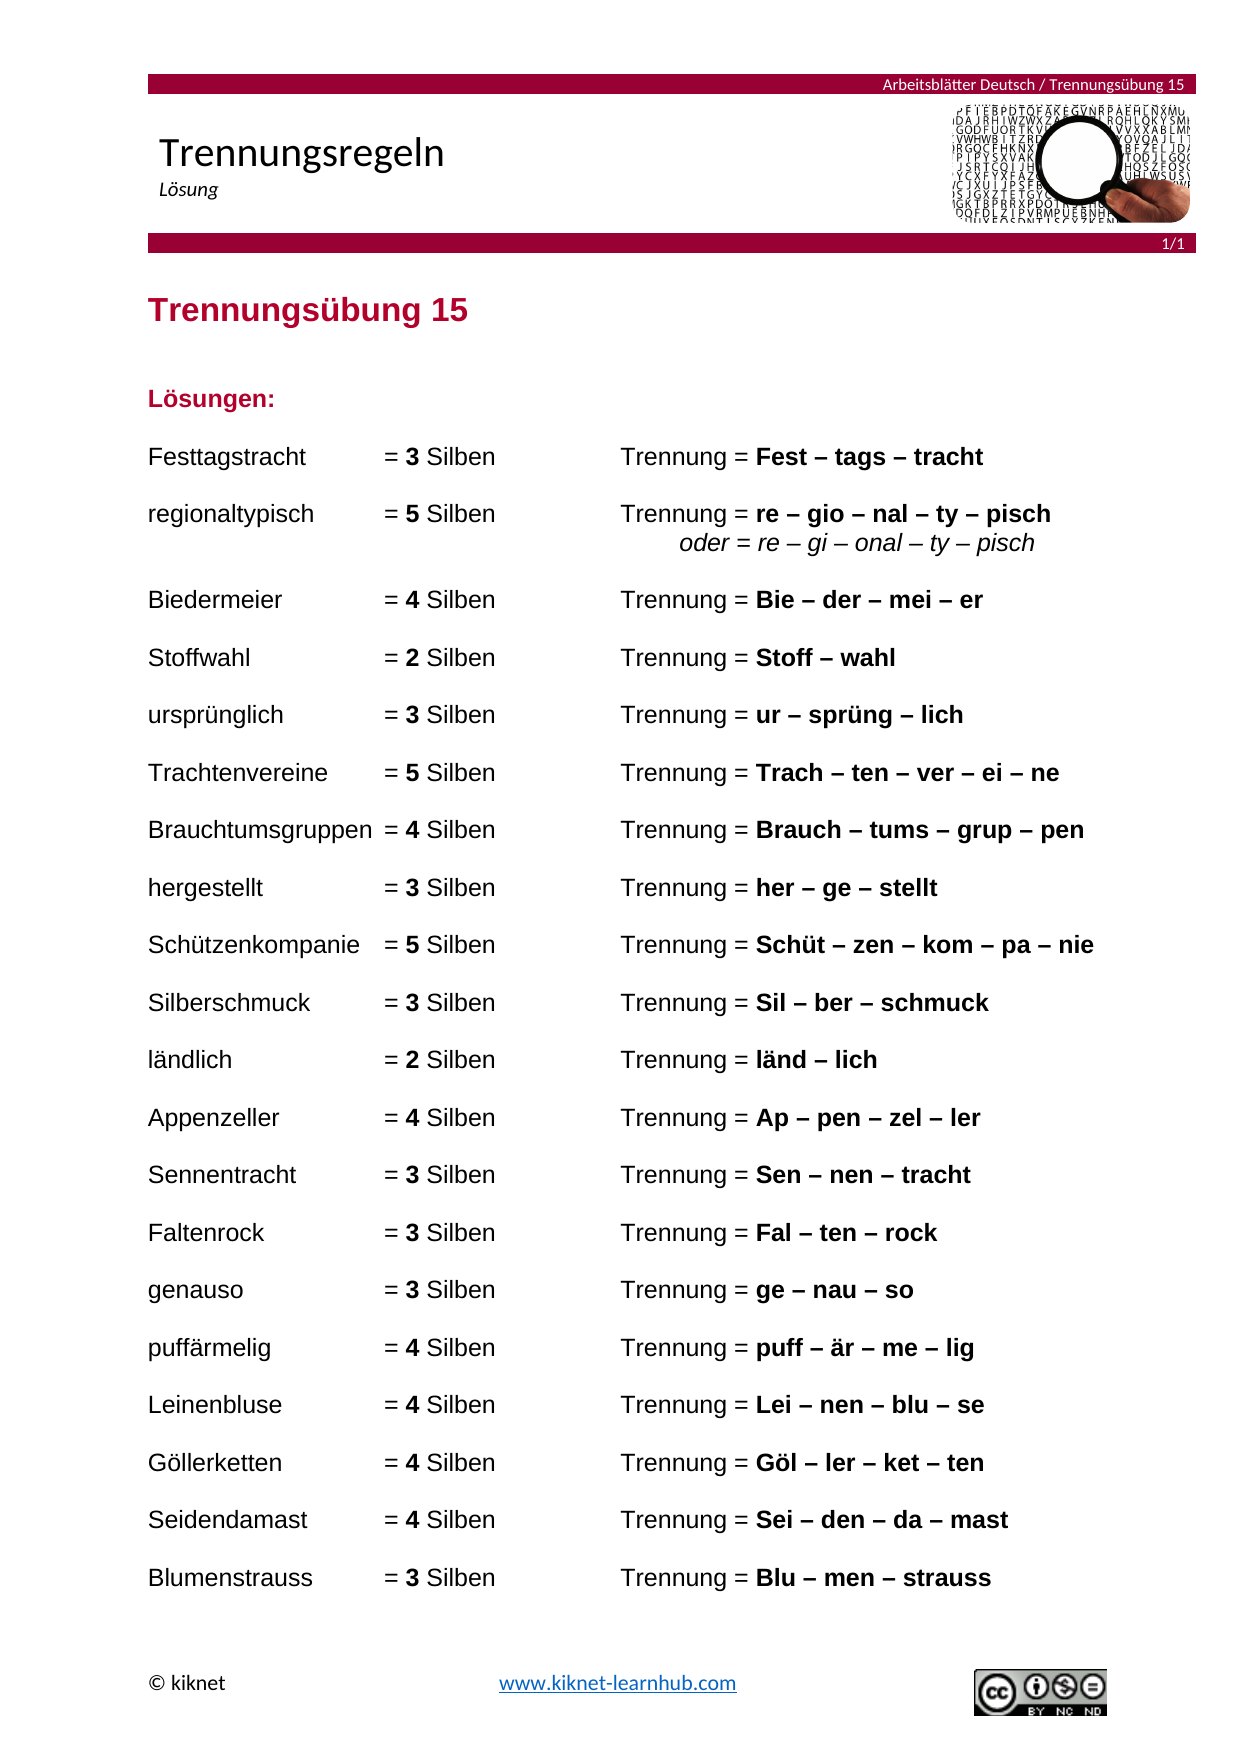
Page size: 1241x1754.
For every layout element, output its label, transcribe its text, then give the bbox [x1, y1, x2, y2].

text Silberschmuck = 3 Silben Trennung = Sil – ber – schmuck [148, 988, 1152, 1017]
text Göllerketten = 4 Silben Trennung = Göl – ler – ket – ten [148, 1448, 1152, 1477]
text Faltenrock = 3 Silben Trennung = Fal – ten – rock [148, 1218, 1152, 1247]
text Brauchtumsgruppen = 4 Silben Trennung = Brauch – tums – grup – pen [148, 816, 1152, 844]
text Trachtenvereine = 5 Silben Trennung = Trach – ten – ver – ei – ne [148, 758, 1152, 787]
picture [952, 104, 1190, 223]
text Trennungsübung 15 [148, 290, 1093, 329]
picture [974, 1669, 1107, 1716]
text Schützenkompanie = 5 Silben Trennung = Schüt – zen – kom – pa – nie [148, 931, 1152, 959]
text regionaltypisch = 5 Silben Trennung = re – gio – nal – ty – pisch [148, 499, 1152, 528]
text Appenzeller = 4 Silben Trennung = Ap – pen – zel – ler [148, 1103, 1152, 1132]
text puffärmelig = 4 Silben Trennung = puff – är – me – lig [148, 1333, 1152, 1362]
text Festtagstracht = 3 Silben Trennung = Fest – tags – tracht [148, 442, 1152, 471]
text hergestellt = 3 Silben Trennung = her – ge – stellt [148, 873, 1152, 902]
text genauso = 3 Silben Trennung = ge – nau – so [148, 1276, 1152, 1304]
text Blumenstrauss = 3 Silben Trennung = Blu – men – strauss [148, 1563, 1152, 1592]
text ursprünglich = 3 Silben Trennung = ur – sprüng – lich [148, 701, 1152, 729]
text Sennentracht = 3 Silben Trennung = Sen – nen – tracht [148, 1161, 1152, 1189]
text oder = re – gi – onal – ty – pisch [148, 528, 1152, 557]
text Seidendamast = 4 Silben Trennung = Sei – den – da – mast [148, 1506, 1152, 1534]
text Leinenbluse = 4 Silben Trennung = Lei – nen – blu – se [148, 1391, 1152, 1419]
text Stoffwahl = 2 Silben Trennung = Stoff – wahl [148, 643, 1152, 672]
text Biedermeier = 4 Silben Trennung = Bie – der – mei – er [148, 586, 1152, 614]
text ländlich = 2 Silben Trennung = länd – lich [148, 1046, 1152, 1074]
text Lösungen: [148, 384, 1093, 413]
